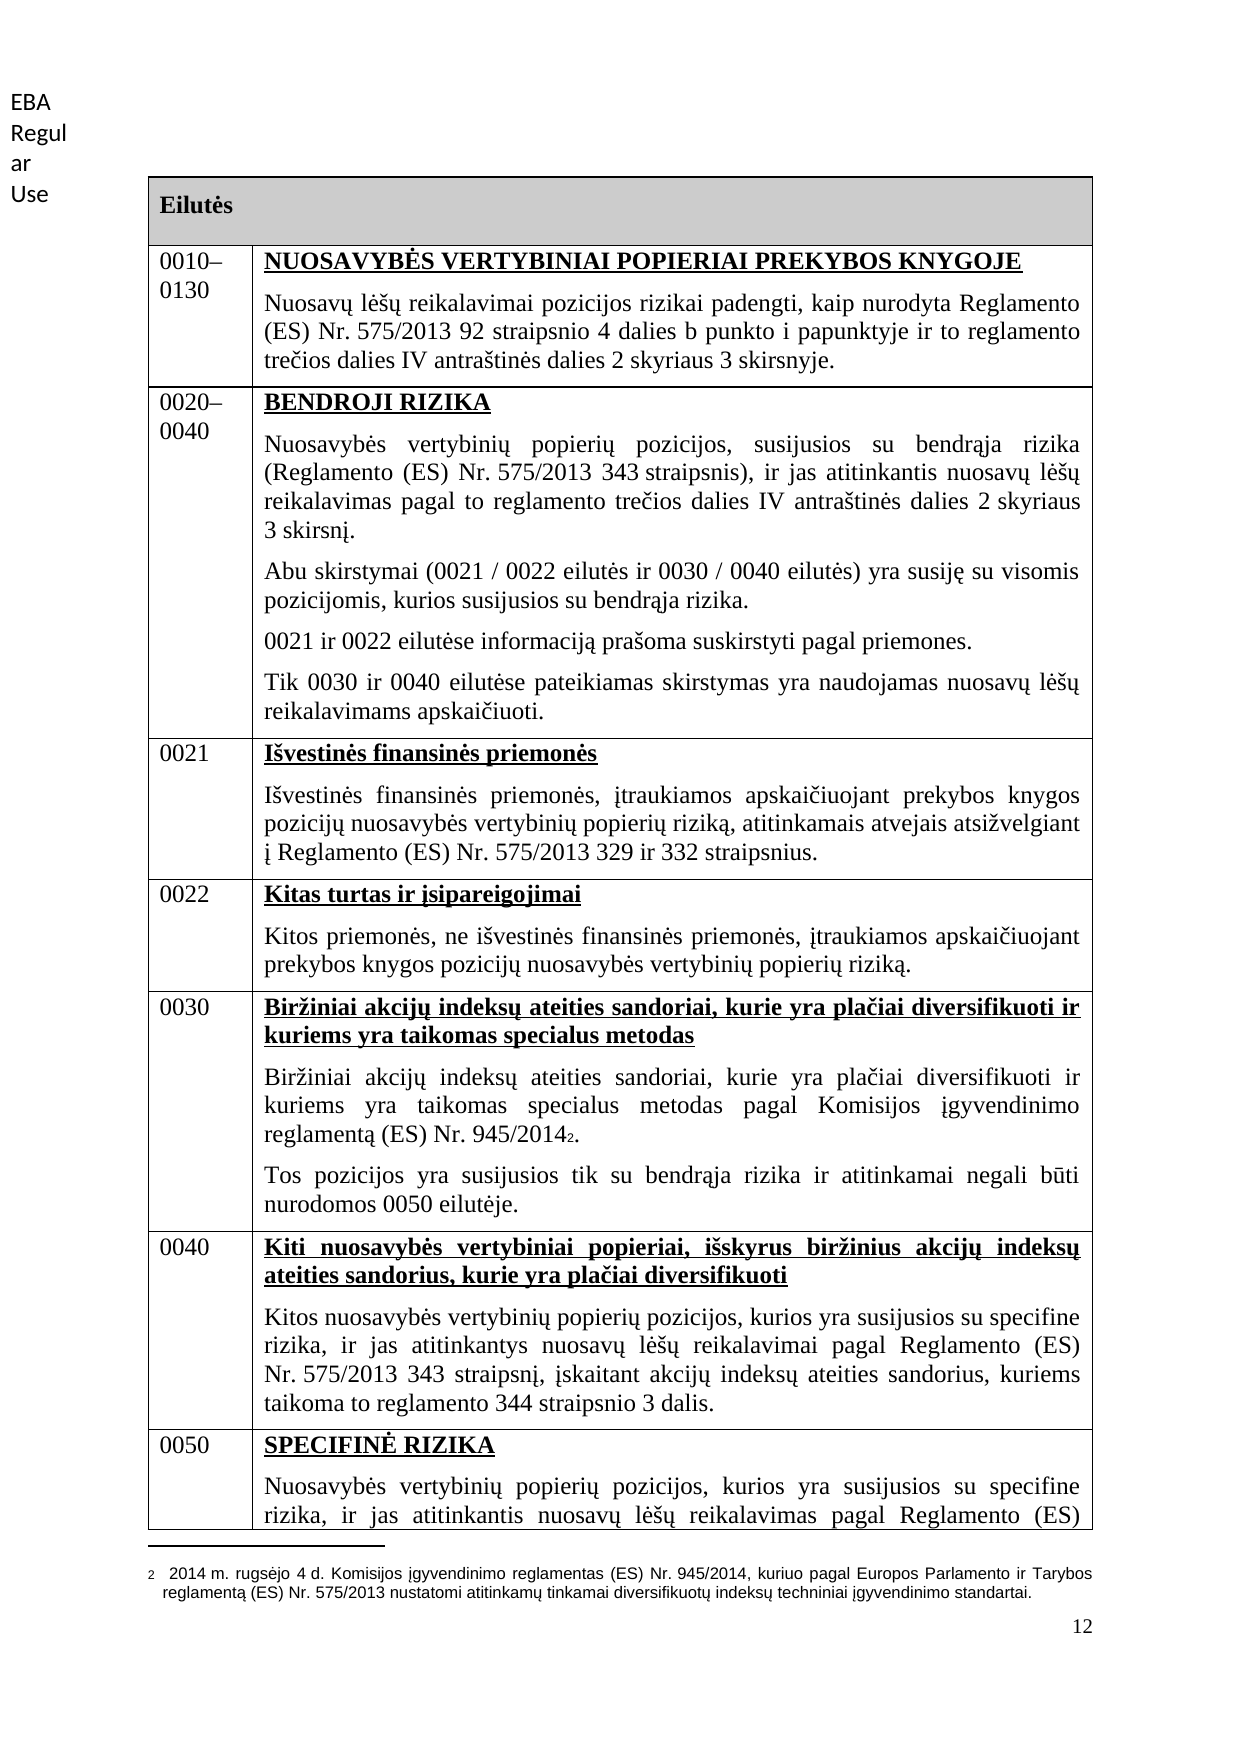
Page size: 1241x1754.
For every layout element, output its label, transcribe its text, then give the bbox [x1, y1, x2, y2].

table_cell 0010–0130 [149, 246, 252, 386]
table_cell 0040 [149, 1232, 252, 1429]
table_header Eilutės [149, 178, 1092, 245]
table_cell BENDROJI RIZIKA Nuosavybės vertybinių popierių pozicijos, susijusios su bendrąja rizika (Reglamento (ES) Nr. 575/2013 343 straipsnis), ir jas atitinkantis nuosavų lėšų reikalavimas pagal to reglamento trečios dalies IV antraštinės dalies 2 skyriaus 3 skirsnį. Abu skirstymai (0021 / 0022 eilutės ir 0030 / 0040 eilutės) yra susiję su visomis pozicijomis, kurios susijusios su bendrąja rizika. 0021 ir 0022 eilutėse informaciją prašoma suskirstyti pagal priemones. Tik 0030 ir 0040 eilutėse pateikiamas skirstymas yra naudojamas nuosavų lėšų reikalavimams apskaičiuoti. [253, 388, 1092, 737]
table_cell Biržiniai akcijų indeksų ateities sandoriai, kurie yra plačiai diversifikuoti ir kuriems yra taikomas specialus metodas Biržiniai akcijų indeksų ateities sandoriai, kurie yra plačiai diversifikuoti ir kuriems yra taikomas specialus metodas pagal Komisijos įgyvendinimo reglamentą (ES) Nr. 945/2014. Tos pozicijos yra susijusios tik su bendrąja rizika ir atitinkamai negali būti nurodomos 0050 eilutėje. [253, 992, 1092, 1231]
table_cell 0050 [149, 1430, 252, 1529]
table_cell Kiti nuosavybės vertybiniai popieriai, išskyrus biržinius akcijų indeksų ateities sandorius, kurie yra plačiai diversifikuoti Kitos nuosavybės vertybinių popierių pozicijos, kurios yra susijusios su specifine rizika, ir jas atitinkantys nuosavų lėšų reikalavimai pagal Reglamento (ES) Nr. 575/2013 343 straipsnį, įskaitant akcijų indeksų ateities sandorius, kuriems taikoma to reglamento 344 straipsnio 3 dalis. [253, 1232, 1092, 1429]
table_cell 0021 [149, 739, 252, 878]
table_cell Kitas turtas ir įsipareigojimai Kitos priemonės, ne išvestinės finansinės priemonės, įtraukiamos apskaičiuojant prekybos knygos pozicijų nuosavybės vertybinių popierių riziką. [253, 880, 1092, 991]
table_cell 0022 [149, 880, 252, 991]
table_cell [253, 1430, 1092, 1529]
table_cell NUOSAVYBĖS VERTYBINIAI POPIERIAI PREKYBOS KNYGOJE Nuosavų lėšų reikalavimai pozicijos rizikai padengti, kaip nurodyta Reglamento (ES) Nr. 575/2013 92 straipsnio 4 dalies b punkto i papunktyje ir to reglamento trečios dalies IV antraštinės dalies 2 skyriaus 3 skirsnyje. [253, 246, 1092, 386]
table_cell 0020–0040 [149, 388, 252, 737]
table_cell Išvestinės finansinės priemonės Išvestinės finansinės priemonės, įtraukiamos apskaičiuojant prekybos knygos pozicijų nuosavybės vertybinių popierių riziką, atitinkamais atvejais atsižvelgiant į Reglamento (ES) Nr. 575/2013 329 ir 332 straipsnius. [253, 739, 1092, 878]
table_cell 0030 [149, 992, 252, 1231]
